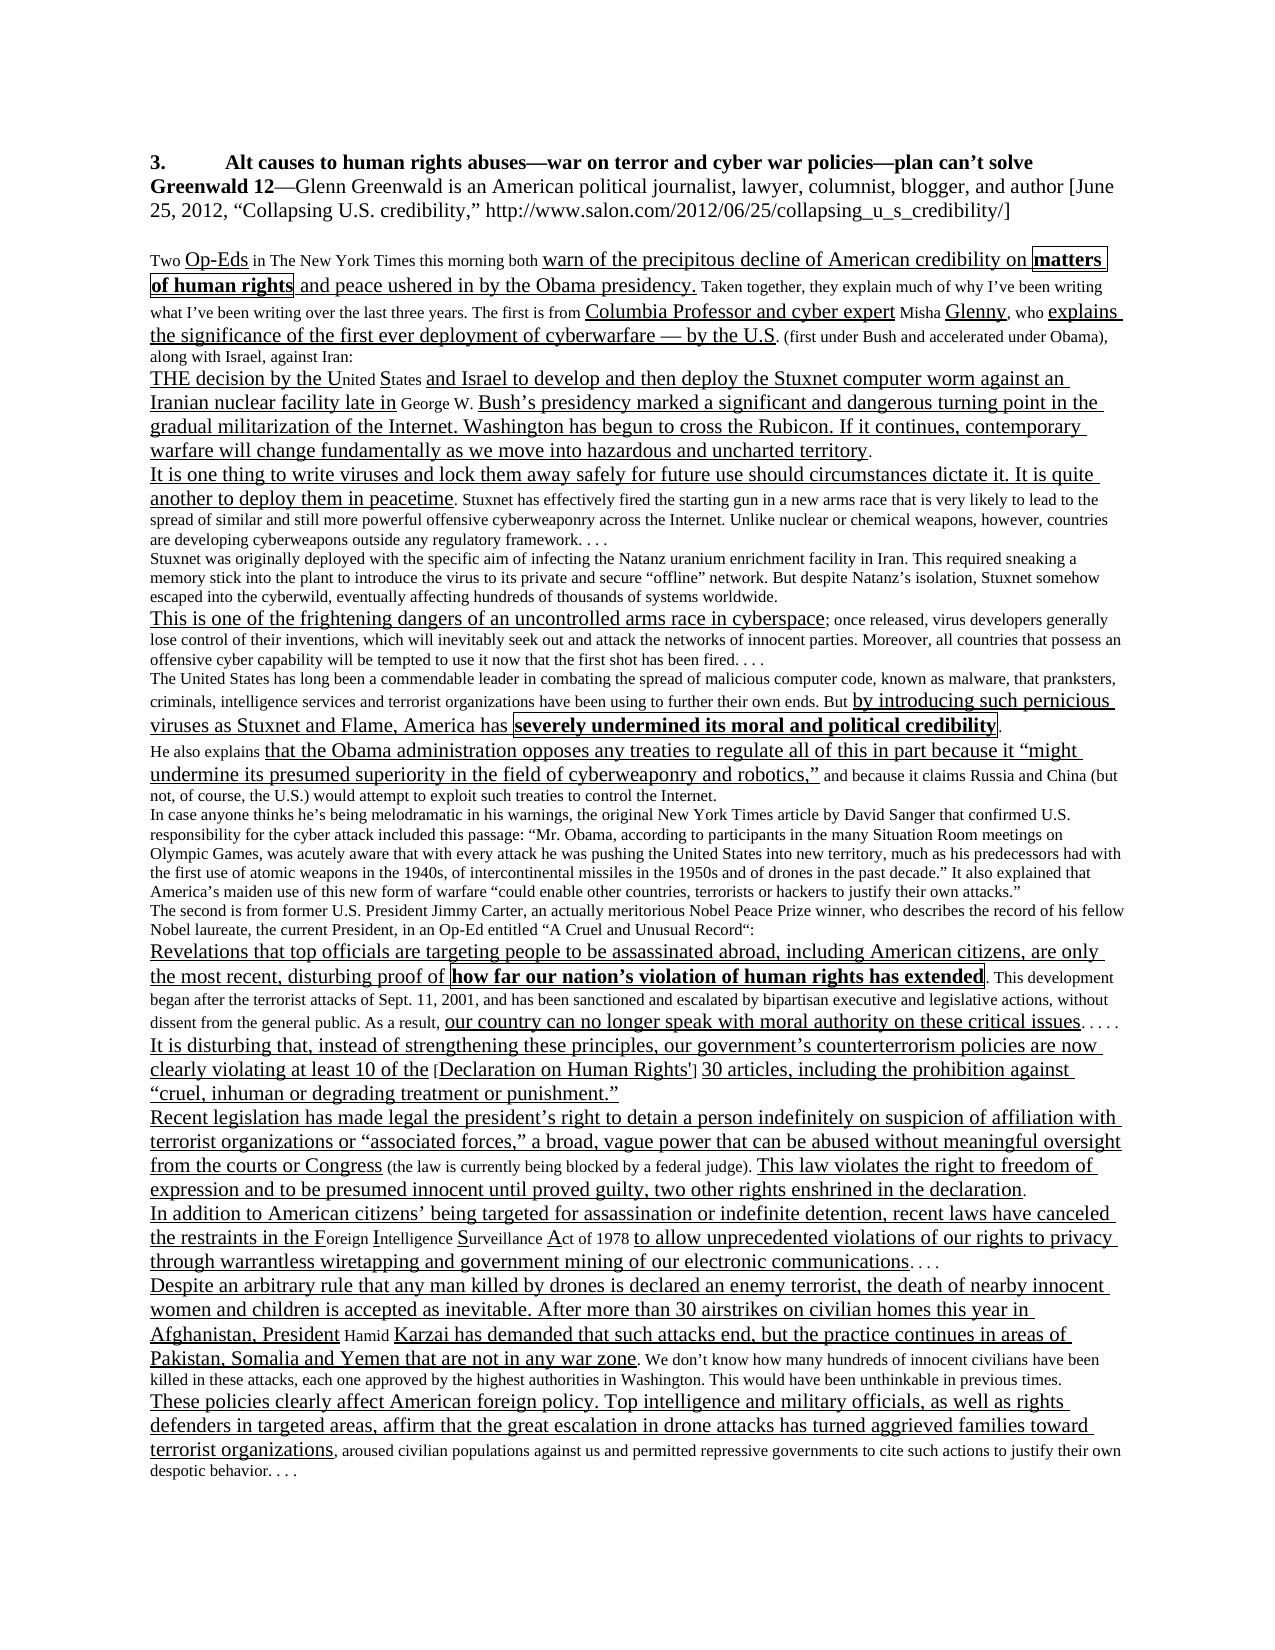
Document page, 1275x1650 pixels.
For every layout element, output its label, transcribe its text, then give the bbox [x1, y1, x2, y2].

text Two Op-Eds in The New York Times this morning both warn of the precipitous decline of American credibility on matters of human rights and peace ushered in by the Obama presidency. Taken together, they explain much of why I’ve been writing what I’ve been writing over the last three years. The first is from Columbia Professor and cyber expert Misha Glenny, who explains the significance of the first ever deployment of cyberwarfare — by the U.S. (first under Bush and accelerated under Obama), along with Israel, against Iran: [150, 246, 1125, 366]
text Greenwald 12—Glenn Greenwald is an American political journalist, lawyer, columnist, blogger, and author [June 25, 2012, “Collapsing U.S. credibility,” http://www.salon.com/2012/06/25/collapsing_u_s_credibility/] [150, 174, 1125, 222]
text In addition to American citizens’ being targeted for assassination or indefinite detention, recent laws have canceled the restraints in the Foreign Intelligence Surveillance Act of 1978 to allow unprecedented violations of our rights to privacy through warrantless wiretapping and government mining of our electronic communications. . . . [150, 1201, 1125, 1273]
text Revelations that top officials are targeting people to be assassinated abroad, including American citizens, are only the most recent, disturbing proof of how far our nation’s violation of human rights has extended. This development began after the terrorist attacks of Sept. 11, 2001, and has been sanctioned and escalated by bipartisan executive and legislative actions, without dissent from the general public. As a result, our country can no longer speak with moral authority on these critical issues. . . . . [150, 939, 1125, 1033]
text Stuxnet was originally deployed with the specific aim of infecting the Natanz uranium enrichment facility in Iran. This required sneaking a memory stick into the plant to introduce the virus to its private and secure “offline” network. But despite Natanz’s isolation, Stuxnet somehow escaped into the cyberwild, eventually affecting hundreds of thousands of systems worldwide. [150, 548, 1125, 606]
text Recent legislation has made legal the president’s right to detain a person indefinitely on suspicion of affiliation with terrorist organizations or “associated forces,” a broad, vague power that can be abused without meaningful oversight from the courts or Congress (the law is currently being blocked by a federal judge). This law violates the right to freedom of expression and to be presumed innocent until proved guilty, two other rights enshrined in the declaration. [150, 1105, 1125, 1201]
text The second is from former U.S. President Jimmy Carter, an actually meritorious Nobel Peace Prize winner, who describes the record of his fellow Nobel laureate, the current President, in an Op-Ed entitled “A Cruel and Unusual Record“: [150, 901, 1125, 939]
text Despite an arbitrary rule that any man killed by drones is declared an enemy terrorist, the death of nearby innocent women and children is accepted as inevitable. After more than 30 airstrikes on civilian homes this year in Afghanistan, President Hamid Karzai has demanded that such attacks end, but the practice continues in areas of Pakistan, Somalia and Yemen that are not in any war zone. We don’t know how many hundreds of innocent civilians have been killed in these attacks, each one approved by the highest authorities in Washington. This would have been unthinkable in previous times. [150, 1273, 1125, 1389]
subtitle 3. Alt causes to human rights abuses—war on terror and cyber war policies—plan can’t solve [150, 150, 1125, 174]
text These policies clearly affect American foreign policy. Top intelligence and military officials, as well as rights defenders in targeted areas, affirm that the great escalation in drone attacks has turned aggrieved families toward terrorist organizations, aroused civilian populations against us and permitted repressive governments to cite such actions to justify their own despotic behavior. . . . [150, 1389, 1125, 1480]
text THE decision by the United States and Israel to develop and then deploy the Stuxnet computer worm against an Iranian nuclear facility late in George W. Bush’s presidency marked a significant and dangerous turning point in the gradual militarization of the Internet. Washington has begun to cross the Rubicon. If it continues, contemporary warfare will change fundamentally as we move into hazardous and uncharted territory. [150, 366, 1125, 462]
text He also explains that the Obama administration opposes any treaties to regulate all of this in part because it “might undermine its presumed superiority in the field of cyberweaponry and robotics,” and because it claims Russia and China (but not, of course, the U.S.) would attempt to exploit such treaties to control the Internet. [150, 738, 1125, 805]
text In case anyone thinks he’s being melodramatic in his warnings, the original New York Times article by David Sanger that confirmed U.S. responsibility for the cyber attack included this passage: “Mr. Obama, according to participants in the many Situation Room meetings on Olympic Games, was acutely aware that with every attack he was pushing the United States into new territory, much as his predecessors had with the first use of atomic weapons in the 1940s, of intercontinental missiles in the 1950s and of drones in the past decade.” It also explained that America’s maiden use of this new form of warfare “could enable other countries, terrorists or hackers to justify their own attacks.” [150, 805, 1125, 901]
text It is one thing to write viruses and lock them away safely for future use should circumstances dictate it. It is quite another to deploy them in peacetime. Stuxnet has effectively fired the starting gun in a new arms race that is very likely to lead to the spread of similar and still more powerful offensive cyberweaponry across the Internet. Unlike nuclear or chemical weapons, however, countries are developing cyberweapons outside any regulatory framework. . . . [150, 462, 1125, 548]
text It is disturbing that, instead of strengthening these principles, our government’s counterterrorism policies are now clearly violating at least 10 of the [Declaration on Human Rights'] 30 articles, including the prohibition against “cruel, inhuman or degrading treatment or punishment.” [150, 1033, 1125, 1105]
text This is one of the frightening dangers of an uncontrolled arms race in cyberspace; once released, virus developers generally lose control of their inventions, which will inevitably seek out and attack the networks of innocent parties. Moreover, all countries that possess an offensive cyber capability will be tempted to use it now that the first shot has been fired. . . . [150, 606, 1125, 668]
text The United States has long been a commendable leader in combating the spread of malicious computer code, known as malware, that pranksters, criminals, intelligence services and terrorist organizations have been using to further their own ends. But by introducing such pernicious viruses as Stuxnet and Flame, America has severely undermined its moral and political credibility. [150, 668, 1125, 738]
